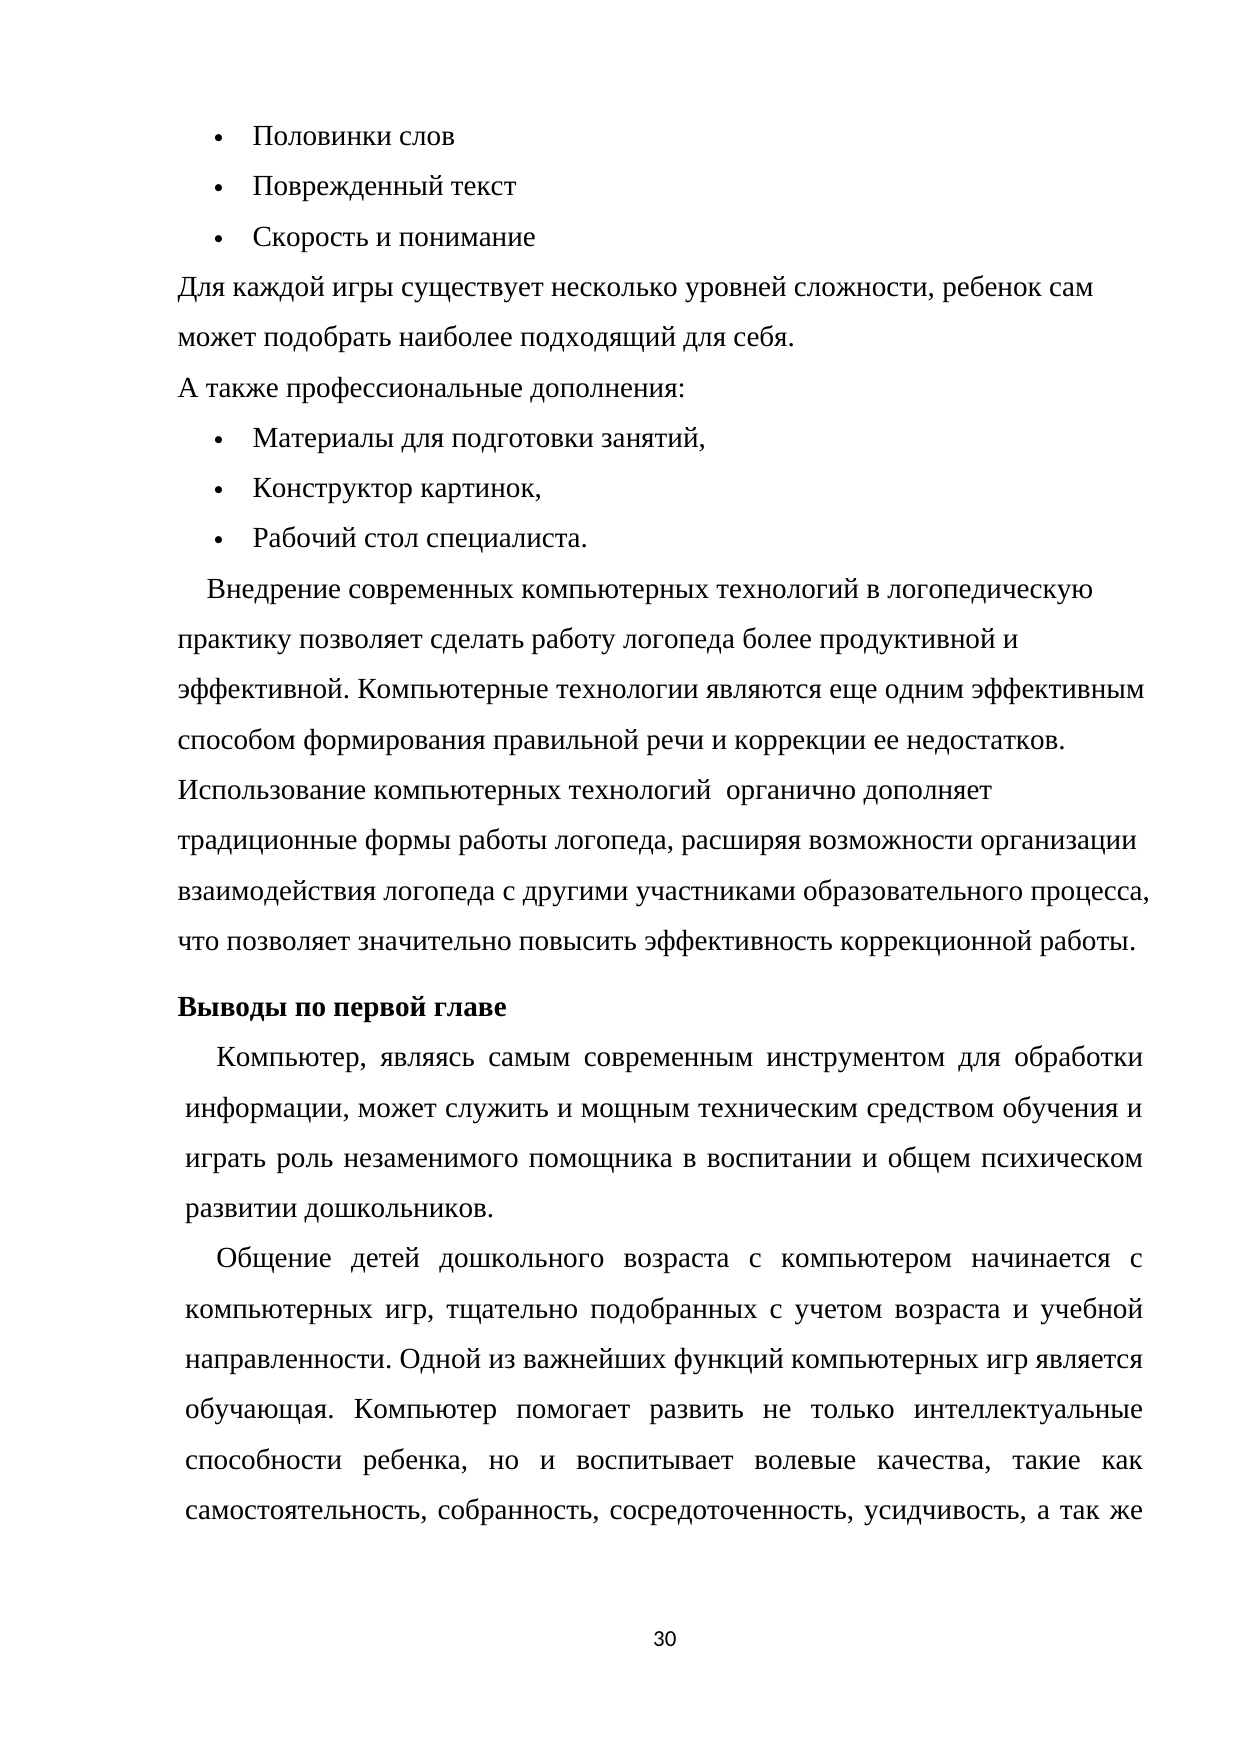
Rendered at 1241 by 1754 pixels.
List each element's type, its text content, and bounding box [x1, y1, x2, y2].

text Внедрение современных компьютерных технологий в логопедическую практику позволяет сделать работу логопеда более продуктивной и эффективной. Компьютерные технологии являются еще одним эффективным способом формирования правильной речи и коррекции ее недостатков. Использование компьютерных технологий органично дополняет традиционные формы работы логопеда, расширяя возможности организации взаимодействия логопеда с другими участниками образовательного процесса, что позволяет значительно повысить эффективность коррекционной работы. [177, 571, 1152, 957]
text Компьютер, являясь самым современным инструментом для обработки информации, может служить и мощным техническим средством обучения и играть роль незаменимого помощника в воспитании и общем психическом развитии дошкольников. [185, 1039, 1144, 1224]
list Рабочий стол специалиста. [215, 521, 1152, 554]
text А также профессиональные дополнения: [177, 370, 1152, 403]
list Материалы для подготовки занятий, [215, 420, 1152, 453]
list Скорость и понимание [215, 219, 1152, 252]
list Половинки слов [215, 118, 1152, 152]
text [185, 1241, 1144, 1526]
text Для каждой игры существует несколько уровней сложности, ребенок сам может подобрать наиболее подходящий для себя. [177, 269, 1152, 353]
list Поврежденный текст [215, 168, 1152, 202]
list Конструктор картинок, [215, 470, 1152, 504]
text Выводы по первой главе [177, 989, 1144, 1023]
